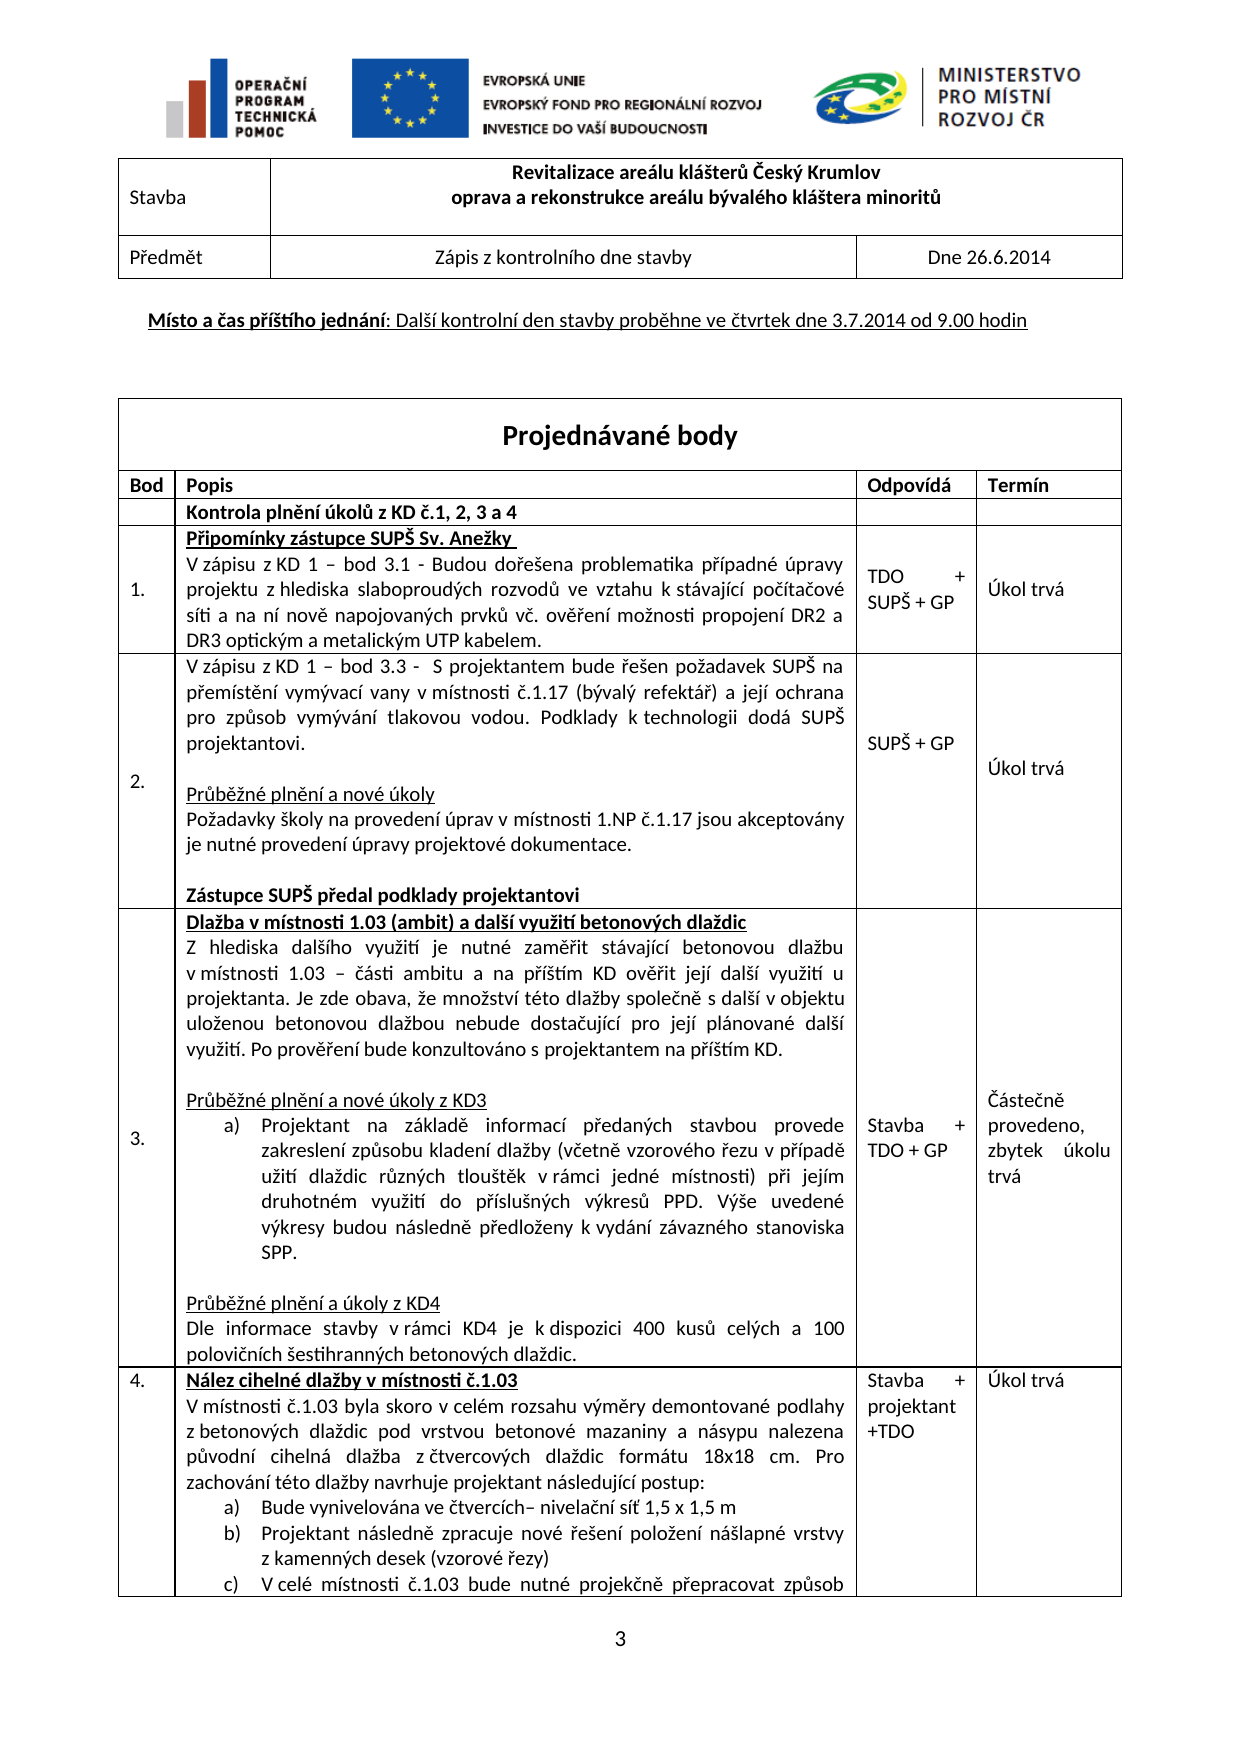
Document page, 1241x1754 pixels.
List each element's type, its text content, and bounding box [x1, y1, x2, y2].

table_cell V zápisu z KD 1 – bod 3.3 - S projektantem bude řešen požadavek SUPŠ na přemístění vymývací vany v místnosti č.1.17 (bývalý refektář) a její ochrana pro způsob vymývání tlakovou vodou. Podklady k technologii dodá SUPŠ projektantovi. Průběžné plnění a nové úkoly Požadavky školy na provedení úprav v místnosti 1.NP č.1.17 jsou akceptovány je nutné provedení úpravy projektové dokumentace. Zástupce SUPŠ předal podklady projektantovi [176, 654, 856, 908]
table_cell Popis [176, 471, 856, 497]
table_cell [977, 499, 1121, 524]
table_cell Stavba + projektant +TDO [857, 1368, 976, 1596]
table_cell Termín [977, 471, 1121, 497]
table_cell Kontrola plnění úkolů z KD č.1, 2, 3 a 4 [176, 499, 856, 524]
table_cell Částečně provedeno, zbytek úkolu trvá [977, 909, 1121, 1366]
table_cell Úkol trvá [977, 654, 1121, 908]
table_cell SUPŠ + GP [857, 654, 976, 908]
table_cell Připomínky zástupce SUPŠ Sv. Anežky V zápisu z KD 1 – bod 3.1 - Budou dořešena problematika případné úpravy projektu z hlediska slaboproudých rozvodů ve vztahu k stávající počítačové síti a na ní nově napojovaných prvků vč. ověření možnosti propojení DR2 a DR3 optickým a metalickým UTP kabelem. [176, 526, 856, 653]
text Místo a čas příštího jednání: Další kontrolní den stavby proběhne ve čtvrtek dne 3.7.2014 od 9.00 hodin [148, 307, 1093, 333]
table_cell Úkol trvá [977, 1368, 1121, 1596]
table_cell TDO + SUPŠ + GP [857, 526, 976, 653]
table_cell 2. [119, 654, 174, 908]
table_cell 4. [119, 1368, 174, 1596]
picture [147, 45, 1091, 147]
table_cell 1. [119, 526, 174, 653]
table_cell Bod [119, 471, 174, 497]
table_cell Úkol trvá [977, 526, 1121, 653]
table_cell [857, 499, 976, 524]
table_cell Dlažba v místnosti 1.03 (ambit) a další využití betonových dlaždic Z hlediska dalšího využití je nutné zaměřit stávající betonovou dlažbu v místnosti 1.03 – části ambitu a na příštím KD ověřit její další využití u projektanta. Je zde obava, že množství této dlažby společně s další v objektu uloženou betonovou dlažbou nebude dostačující pro její plánované další využití. Po prověření bude konzultováno s projektantem na příštím KD. Průběžné plnění a nové úkoly z KD3 Projektant na základě informací předaných stavbou provede zakreslení způsobu kladení dlažby (včetně vzorového řezu v případě užití dlaždic různých tlouštěk v rámci jedné místnosti) při jejím druhotném využití do příslušných výkresů PPD. Výše uvedené výkresy budou následně předloženy k vydání závazného stanoviska SPP. Průběžné plnění a úkoly z KD4 Dle informace stavby v rámci KD4 je k dispozici 400 kusů celých a 100 polovičních šestihranných betonových dlaždic. [176, 909, 856, 1366]
table_cell 3. [119, 909, 174, 1366]
table_header Projednávané body [119, 399, 1121, 470]
table_cell [119, 499, 174, 524]
table_cell Stavba + TDO + GP [857, 909, 976, 1366]
table_cell Odpovídá [857, 471, 976, 497]
